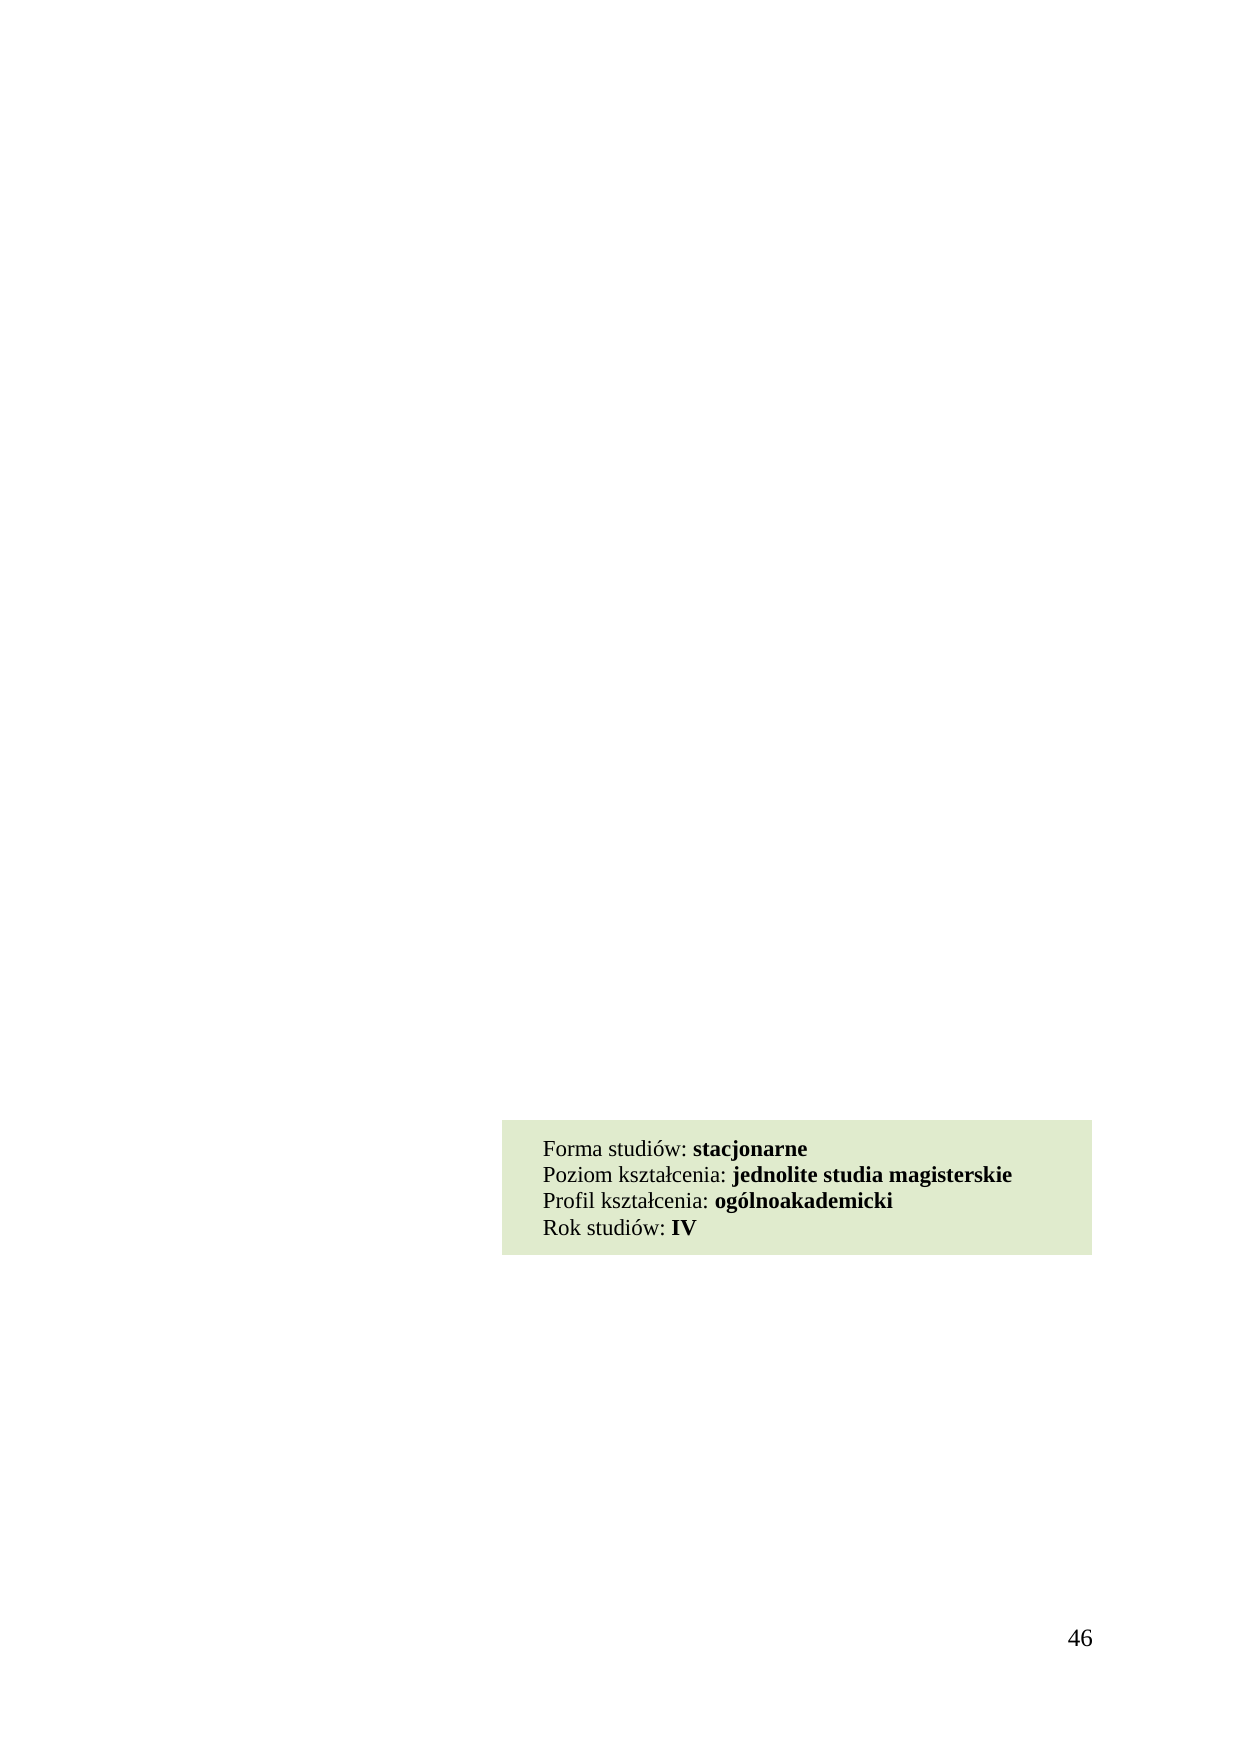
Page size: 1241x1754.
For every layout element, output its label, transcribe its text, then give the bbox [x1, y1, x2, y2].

table_header Forma studiów: stacjonarne Poziom kształcenia: jednolite studia magisterskie Profil kształcenia: ogólnoakademicki Rok studiów: IV [502, 1120, 1092, 1255]
